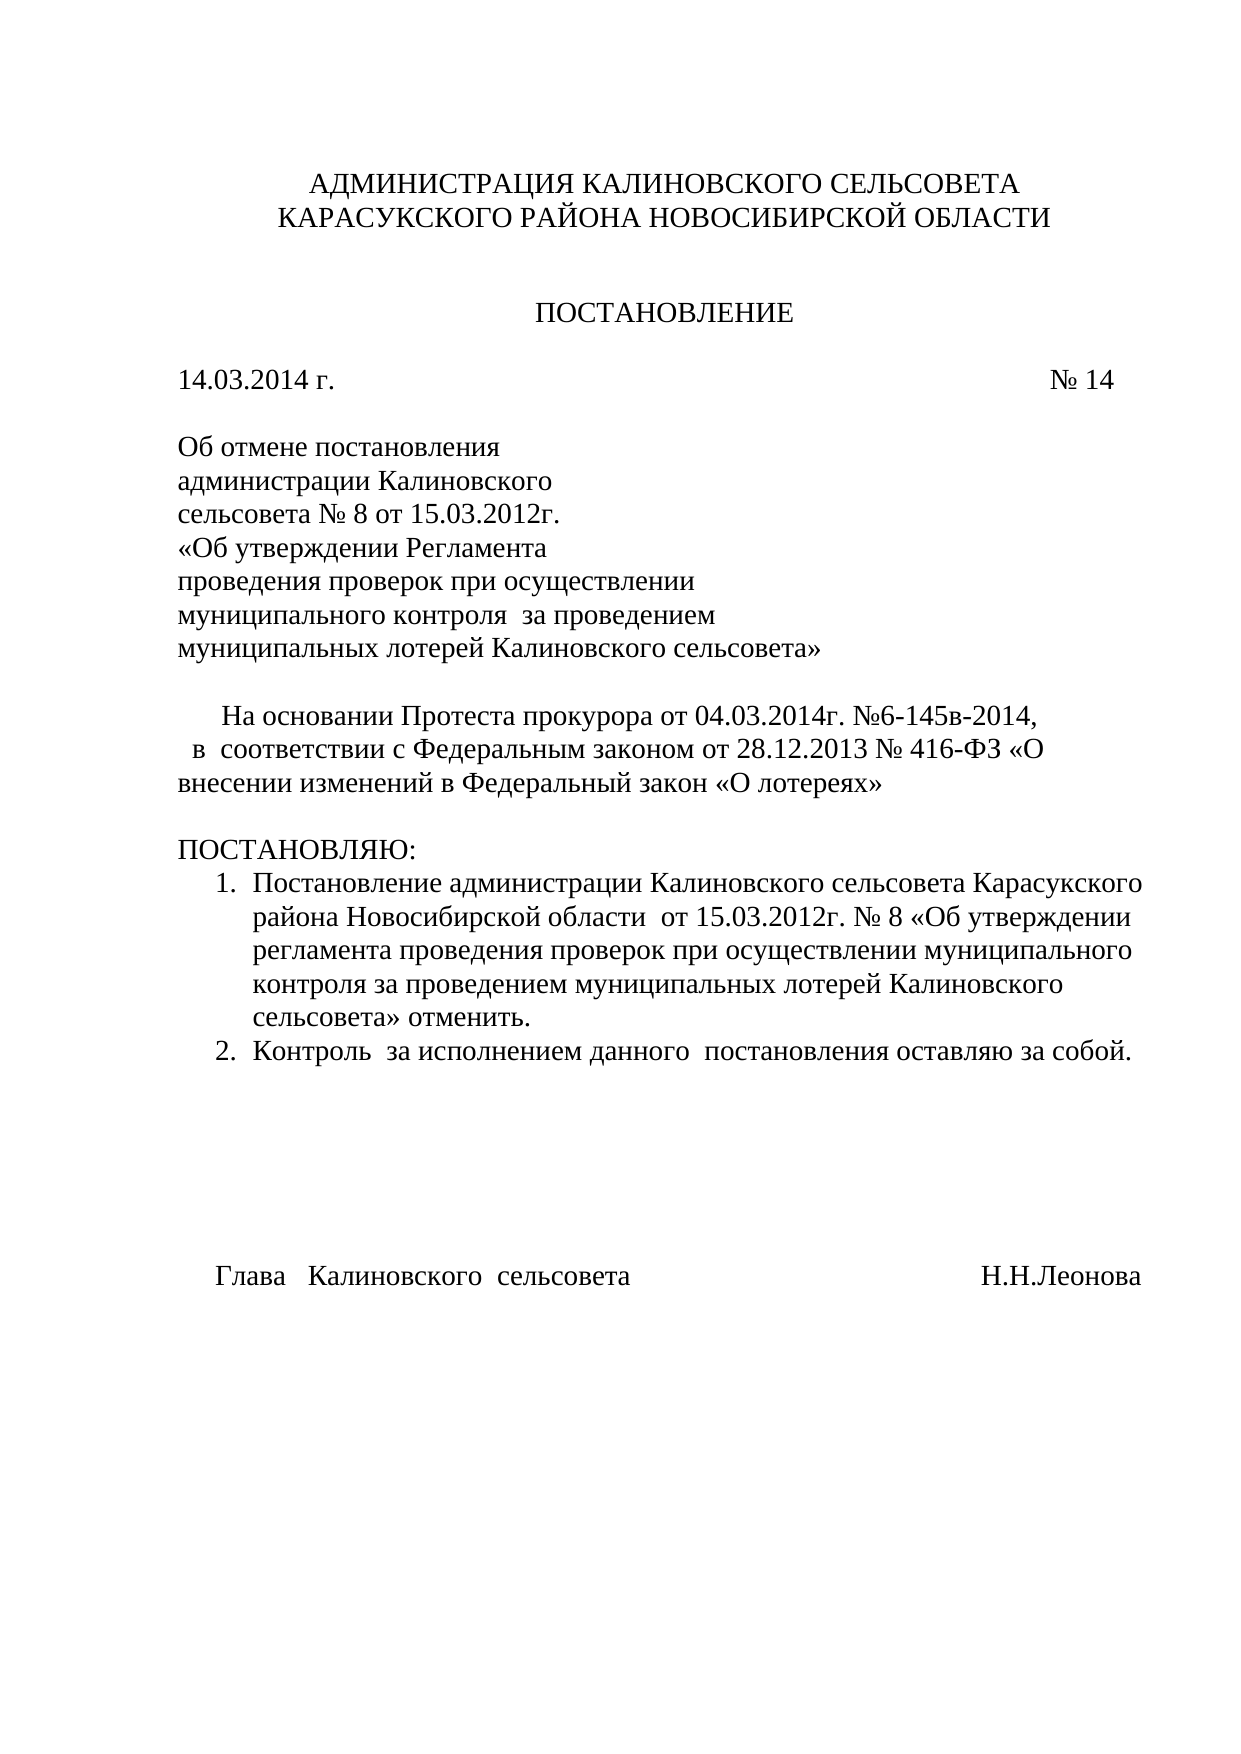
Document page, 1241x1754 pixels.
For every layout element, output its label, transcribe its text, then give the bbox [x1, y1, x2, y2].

list Постановление администрации Калиновского сельсовета Карасукского района Новосибирской области от 15.03.2012г. № 8 «Об утверждении регламента проведения проверок при осуществлении муниципального контроля за проведением муниципальных лотерей Калиновского сельсовета» отменить. [215, 865, 1152, 1033]
text 14.03.2014 г. № 14 [177, 362, 1152, 396]
text в соответствии с Федеральным законом от 28.12.2013 № 416-ФЗ «О внесении изменений в Федеральный закон «О лотереях» [177, 731, 1152, 798]
list Контроль за исполнением данного постановления оставляю за собой. [215, 1033, 1152, 1067]
text Об отмене постановления [177, 429, 1152, 463]
text проведения проверок при осуществлении [177, 563, 1152, 597]
text Глава Калиновского сельсовета Н.Н.Леонова [215, 1258, 1152, 1292]
text ПОСТАНОВЛЕНИЕ [177, 295, 1152, 329]
text АДМИНИСТРАЦИЯ КАЛИНОВСКОГО СЕЛЬСОВЕТА [177, 167, 1152, 200]
text ПОСТАНОВЛЯЮ: [177, 832, 1152, 865]
text КАРАСУКСКОГО РАЙОНА НОВОСИБИРСКОЙ ОБЛАСТИ [177, 200, 1152, 234]
text «Об утверждении Регламента [177, 530, 1152, 563]
text муниципальных лотерей Калиновского сельсовета» [177, 631, 1152, 664]
text муниципального контроля за проведением [177, 597, 1152, 631]
text На основании Протеста прокурора от 04.03.2014г. №6-145в-2014, [177, 698, 1152, 731]
text сельсовета № 8 от 15.03.2012г. [177, 496, 1152, 530]
text администрации Калиновского [177, 463, 1152, 496]
